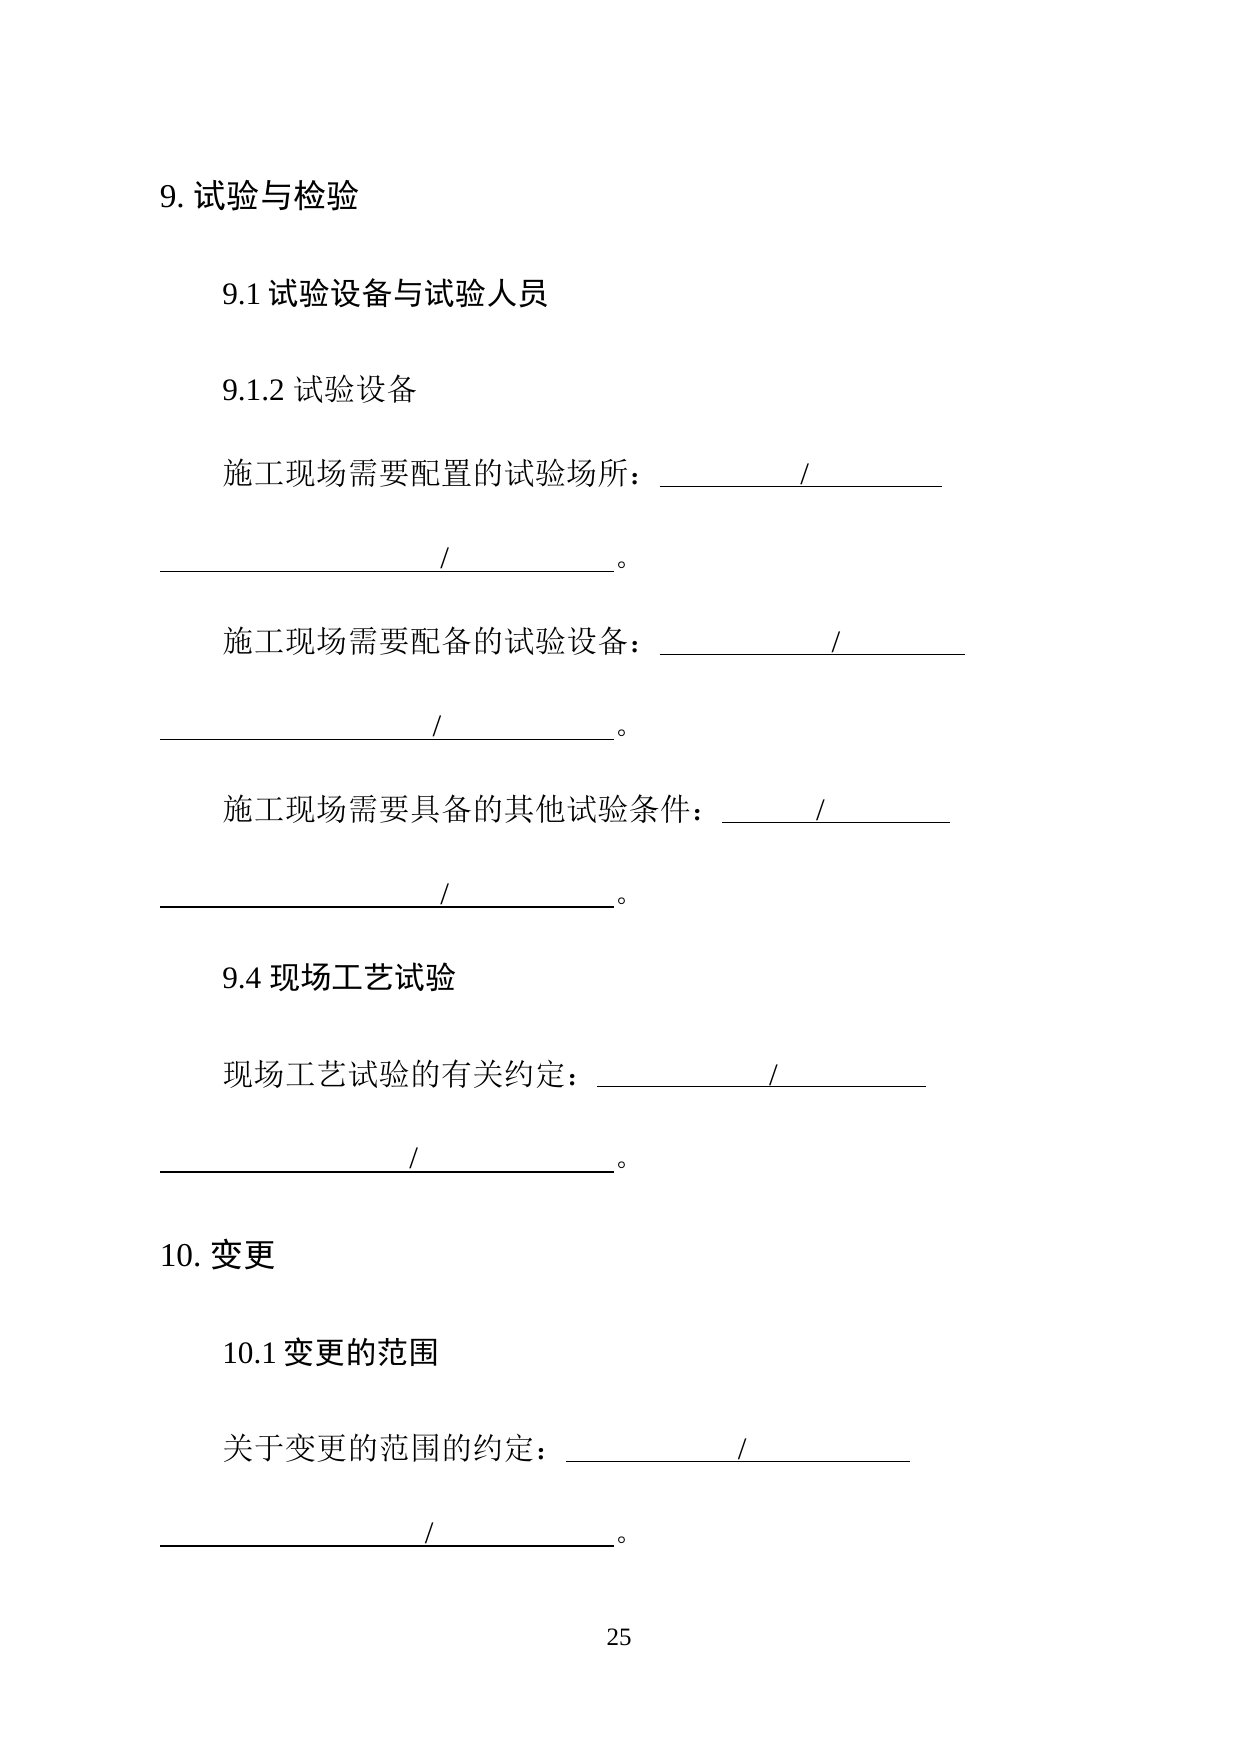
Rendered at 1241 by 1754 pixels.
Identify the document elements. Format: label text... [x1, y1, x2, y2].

text 施工现场需要配备的试验设备： / [159, 608, 1078, 673]
text 9.1.2 试验设备 [159, 356, 1078, 421]
text 关于变更的范围的约定： / [159, 1415, 1078, 1480]
text 10.1变更的范围 [159, 1318, 1078, 1383]
subtitle 9. 试验与检验 [159, 162, 1078, 227]
text 施工现场需要配置的试验场所： / [159, 440, 1078, 505]
text 9.4 现场工艺试验 [159, 944, 1078, 1009]
text / 。 [159, 1499, 1078, 1564]
text 9.1试验设备与试验人员 [159, 260, 1078, 325]
text / 。 [159, 860, 1078, 925]
text / 。 [159, 1124, 1078, 1189]
text 施工现场需要具备的其他试验条件： / [159, 776, 1078, 841]
text / 。 [159, 524, 1078, 589]
text 现场工艺试验的有关约定： / [159, 1040, 1078, 1105]
text / 。 [159, 692, 1078, 757]
subtitle 10. 变更 [159, 1221, 1078, 1286]
